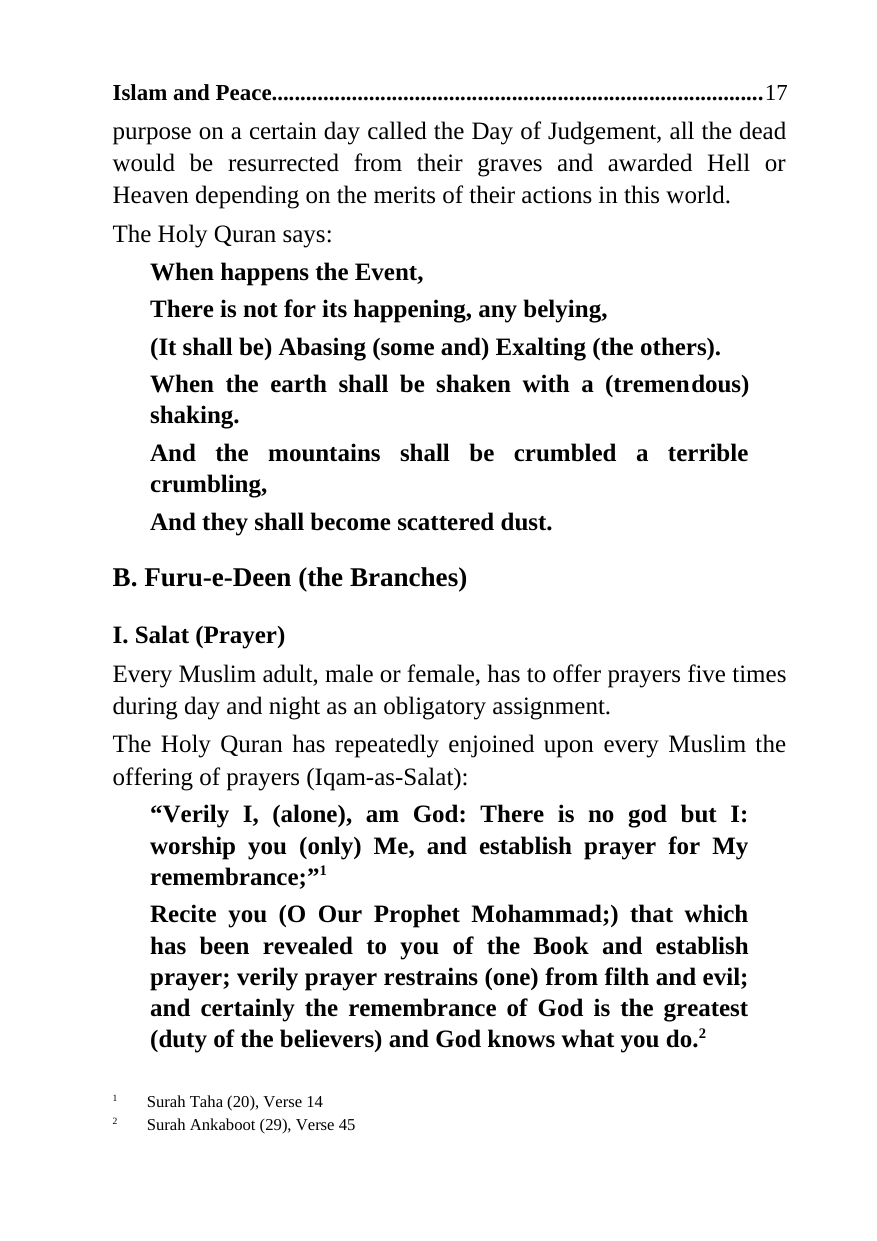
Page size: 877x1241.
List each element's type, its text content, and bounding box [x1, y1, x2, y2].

text The Holy Quran says: [112, 217, 787, 249]
subtitle I. Salat (Prayer) [112, 618, 787, 650]
text Every Muslim adult, male or female, has to offer prayers five times during day and night as an obligatory assignment. [112, 656, 787, 721]
subtitle B. Furu-e-Deen (the Branches) [112, 561, 787, 593]
text (It shall be) Abasing (some and) Exalting (the others). [150, 330, 749, 361]
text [112, 113, 787, 210]
text And the mountains shall be crumbled a terrible crumbling, [150, 436, 749, 499]
text “Verily I, (alone), am God: There is no god but I: worship you (only) Me, and establish prayer for My remembrance;” [150, 798, 749, 892]
text The Holy Quran has repeatedly enjoined upon every Muslim the offering of prayers (Iqam-as-Salat): [112, 727, 787, 792]
text When the earth shall be shaken with a (tremendous) shaking. [150, 368, 749, 430]
text And they shall become scattered dust. [150, 505, 749, 536]
text When happens the Event, [150, 255, 749, 286]
text Recite you (O Our Prophet Mohammad;) that which has been revealed to you of the Book and establish prayer; verily prayer restrains (one) from filth and evil; and certainly the remembrance of God is the greatest (duty of the believers) and God knows what you do. [150, 898, 749, 1054]
text There is not for its happening, any belying, [150, 293, 749, 324]
